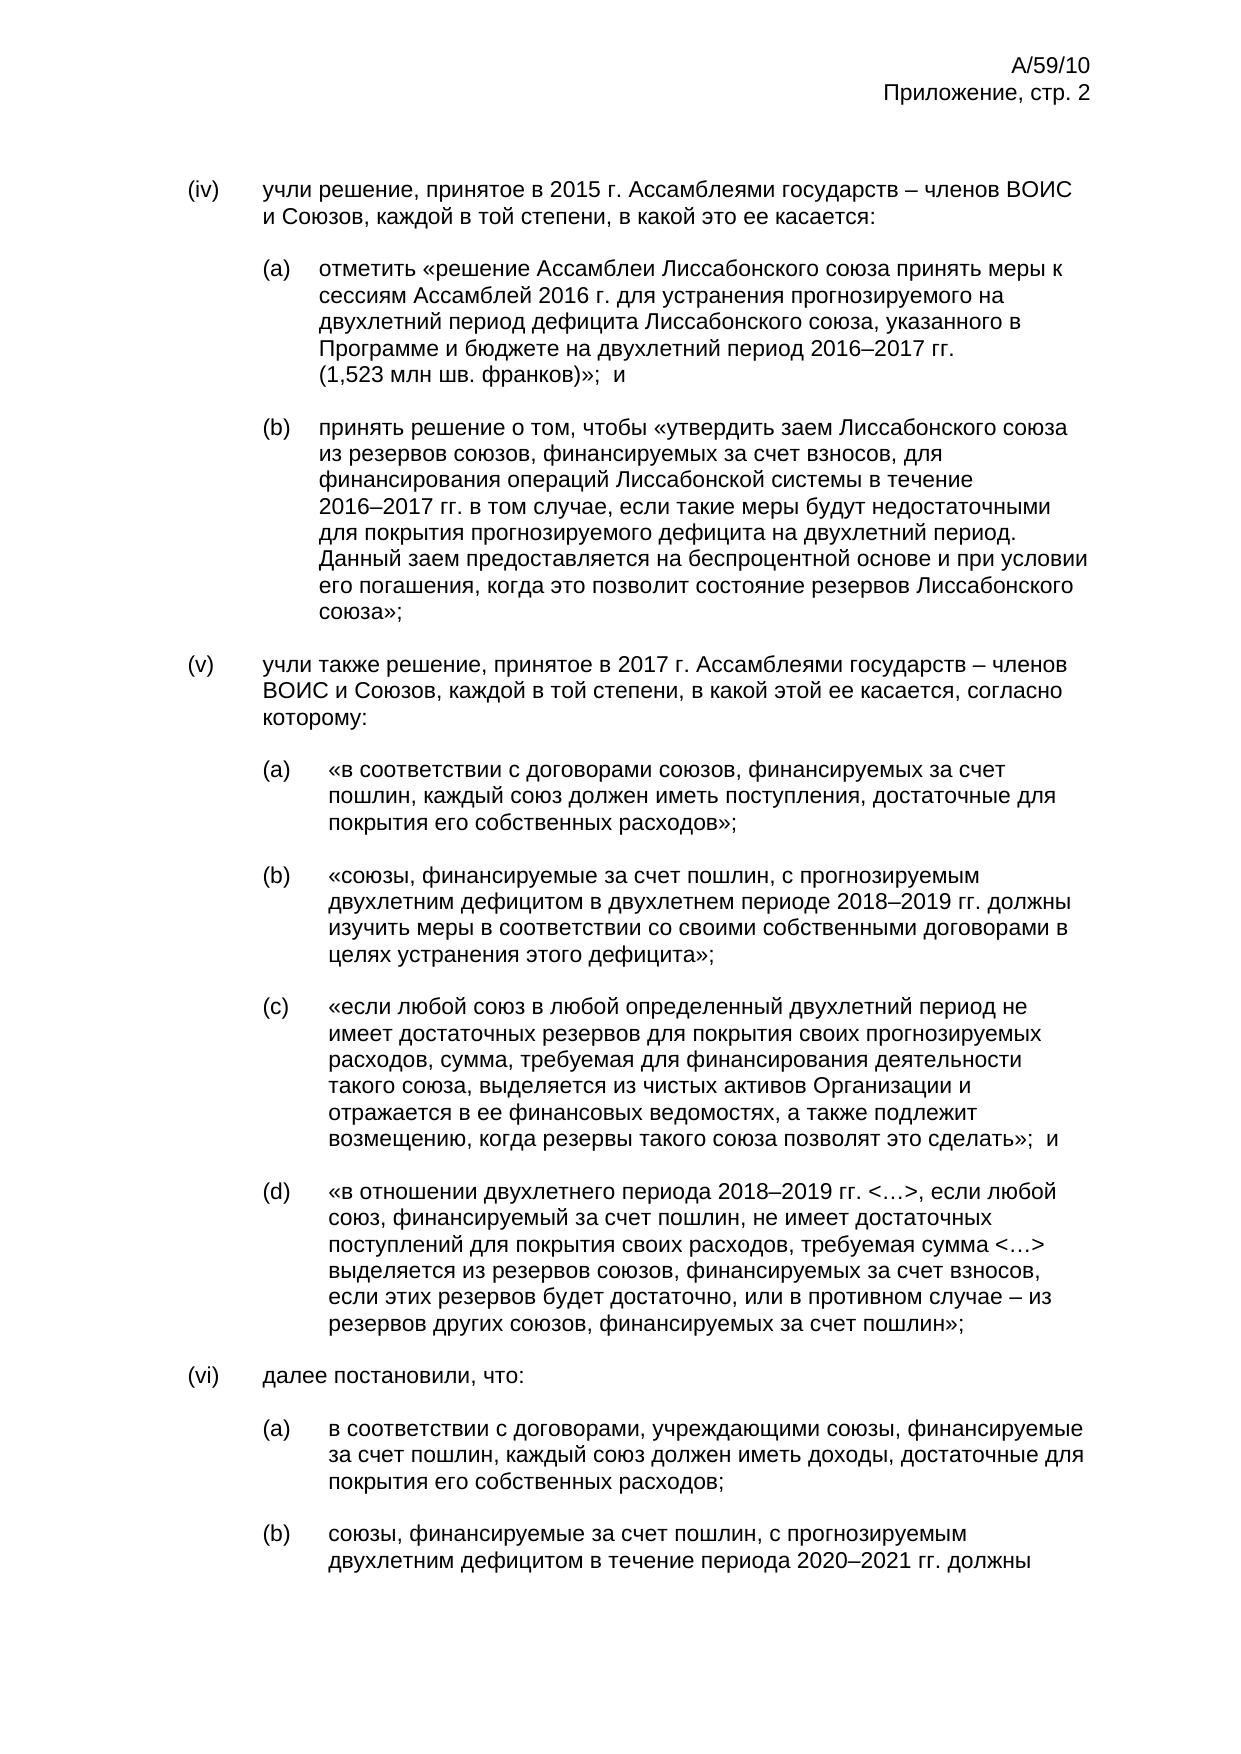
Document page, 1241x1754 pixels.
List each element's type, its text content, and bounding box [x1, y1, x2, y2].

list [262, 1520, 1090, 1573]
list в соответствии с договорами, учреждающими союзы, финансируемые за счет пошлин, каждый союз должен иметь доходы, достаточные для покрытия его собственных расходов; [262, 1415, 1090, 1494]
list учли решение, принятое в 2015 г. Ассамблеями государств – членов ВОИС и Союзов, каждой в той степени, в какой это ее касается: [187, 176, 1090, 229]
list учли также решение, принятое в 2017 г. Ассамблеями государств – членов ВОИС и Союзов, каждой в той степени, в какой этой ее касается, согласно которому: [187, 651, 1090, 730]
list «союзы, финансируемые за счет пошлин, с прогнозируемым двухлетним дефицитом в двухлетнем периоде 2018–2019 гг. должны изучить меры в соответствии со своими собственными договорами в целях устранения этого дефицита»; [262, 862, 1090, 967]
list «в соответствии с договорами союзов, финансируемых за счет пошлин, каждый союз должен иметь поступления, достаточные для покрытия его собственных расходов»; [262, 756, 1090, 835]
list отметить «решение Ассамблеи Лиссабонского союза принять меры к сессиям Ассамблей 2016 г. для устранения прогнозируемого на двухлетний период дефицита Лиссабонского союза, указанного в Программе и бюджете на двухлетний период 2016–2017 гг. (1,523 млн шв. франков)»; и [262, 255, 1090, 387]
list принять решение о том, чтобы «утвердить заем Лиссабонского союза из резервов союзов, финансируемых за счет взносов, для финансирования операций Лиссабонской системы в течение 2016–2017 гг. в том случае, если такие меры будут недостаточными для покрытия прогнозируемого дефицита на двухлетний период. Данный заем предоставляется на беспроцентной основе и при условии его погашения, когда это позволит состояние резервов Лиссабонского союза»; [262, 413, 1090, 624]
list далее постановили, что: [187, 1362, 1090, 1389]
list «если любой союз в любой определенный двухлетний период не имеет достаточных резервов для покрытия своих прогнозируемых расходов, сумма, требуемая для финансирования деятельности такого союза, выделяется из чистых активов Организации и отражается в ее финансовых ведомостях, а также подлежит возмещению, когда резервы такого союза позволят это сделать»; и [262, 993, 1090, 1151]
list «в отношении двухлетнего периода 2018–2019 гг. ˂…>, если любой союз, финансируемый за счет пошлин, не имеет достаточных поступлений для покрытия своих расходов, требуемая сумма ˂…> выделяется из резервов союзов, финансируемых за счет взносов, если этих резервов будет достаточно, или в противном случае – из резервов других союзов, финансируемых за счет пошлин»; [262, 1178, 1090, 1336]
